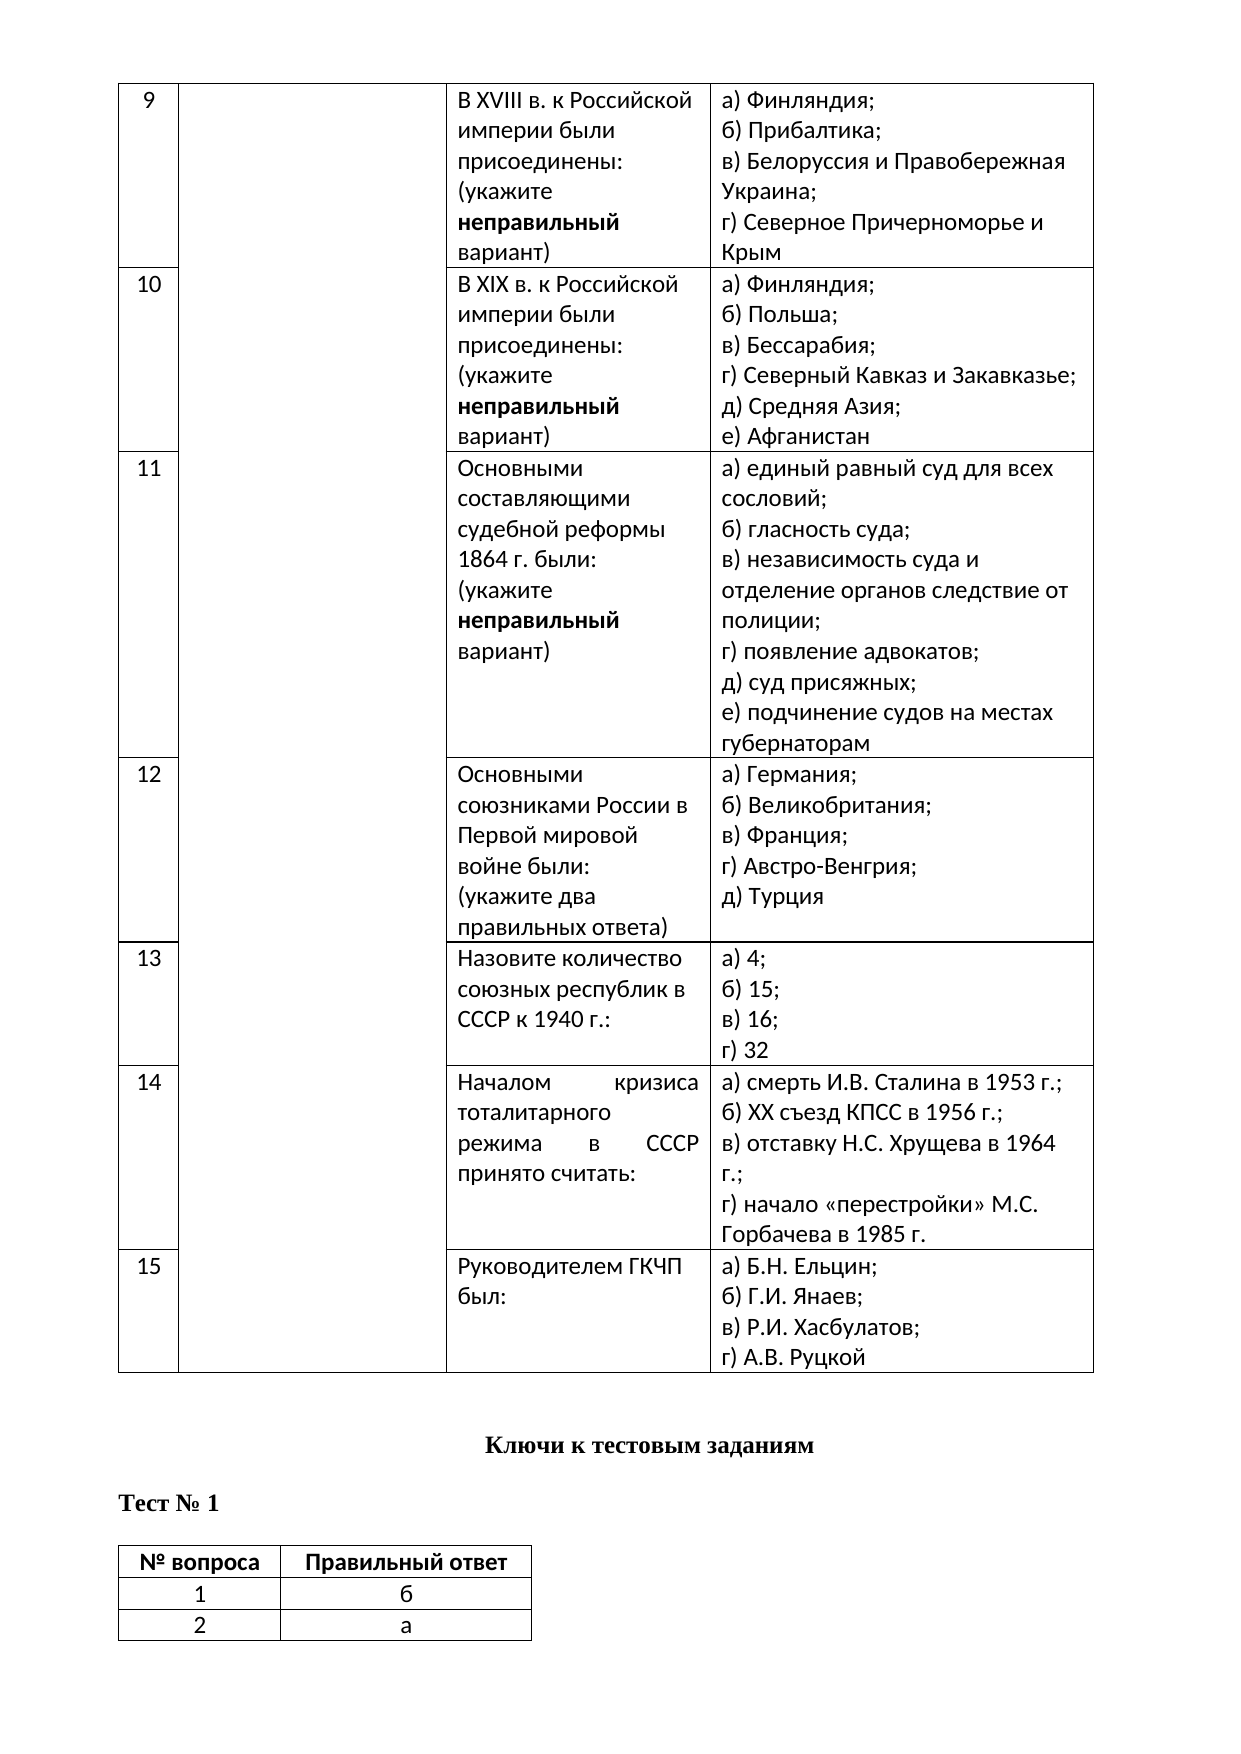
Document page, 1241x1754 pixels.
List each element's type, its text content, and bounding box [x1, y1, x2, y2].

table_cell а) Германия; б) Великобритания; в) Франция; г) Австро-Венгрия; д) Турция [711, 758, 1093, 941]
table_cell 11 [119, 452, 178, 757]
table_cell 14 [119, 1066, 178, 1249]
table_cell а) 4; б) 15; в) 16; г) 32 [711, 943, 1093, 1064]
table_header № вопроса [119, 1546, 280, 1577]
table_cell а) Финляндия; б) Польша; в) Бессарабия; г) Северный Кавказ и Закавказье; д) Средняя Азия; е) Афганистан [711, 268, 1093, 451]
table_cell 2 [119, 1610, 280, 1640]
table_cell а) Финляндия; б) Прибалтика; в) Белоруссия и Правобережная Украина; г) Северное Причерноморье и Крым [711, 84, 1093, 267]
table_cell В XIX в. к Российской империи были присоединены: (укажите неправильный вариант) [447, 268, 710, 451]
text Тест № 1 [118, 1488, 1181, 1517]
table_cell а) Б.Н. Ельцин; б) Г.И. Янаев; в) Р.И. Хасбулатов; г) А.В. Руцкой [711, 1250, 1093, 1372]
table_cell 12 [119, 758, 178, 941]
table_cell Основными составляющими судебной реформы 1864 г. были: (укажите неправильный вариант) [447, 452, 710, 757]
table_cell а [281, 1610, 531, 1640]
table_cell б [281, 1578, 531, 1608]
table_cell Началом кризиса тоталитарного режима в СССР принято считать: [447, 1066, 710, 1249]
table_cell а) единый равный суд для всех сословий; б) гласность суда; в) независимость суда и отделение органов следствие от полиции; г) появление адвокатов; д) суд присяжных; е) подчинение судов на местах губернаторам [711, 452, 1093, 757]
table_cell а) смерть И.В. Сталина в 1953 г.; б) ХХ съезд КПСС в 1956 г.; в) отставку Н.С. Хрущева в 1964 г.; г) начало «перестройки» М.С. Горбачева в 1985 г. [711, 1066, 1093, 1249]
table_cell 15 [119, 1250, 178, 1372]
table_cell 13 [119, 943, 178, 1064]
table_cell В XVIII в. к Российской империи были присоединены: (укажите неправильный вариант) [447, 84, 710, 267]
table_cell 1 [119, 1578, 280, 1608]
table_cell Назовите количество союзных республик в СССР к 1940 г.: [447, 943, 710, 1064]
table_cell 10 [119, 268, 178, 451]
table_header Правильный ответ [281, 1546, 531, 1577]
table_cell 9 [119, 84, 178, 267]
text Ключи к тестовым заданиям [118, 1430, 1181, 1459]
table_cell Руководителем ГКЧП был: [447, 1250, 710, 1372]
table_cell Основными союзниками России в Первой мировой войне были: (укажите два правильных ответа) [447, 758, 710, 941]
